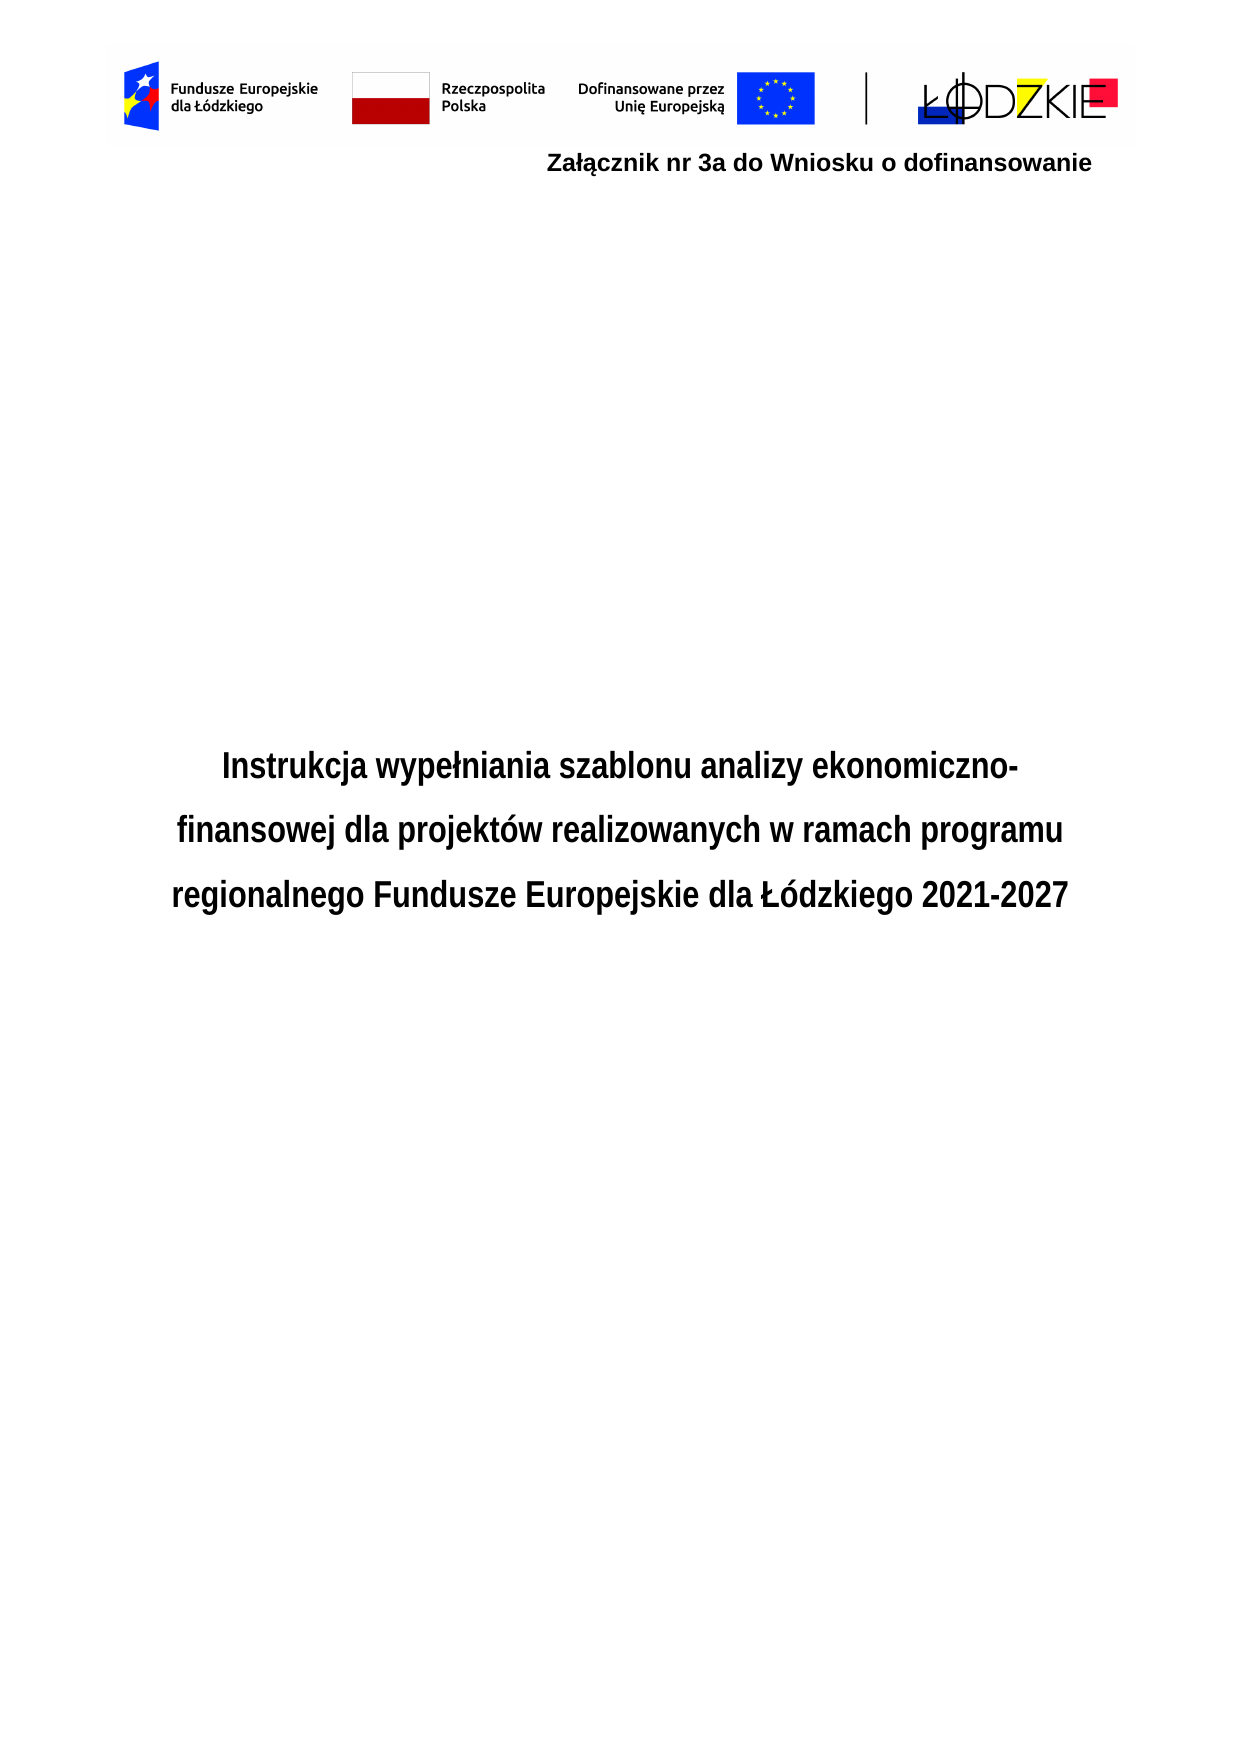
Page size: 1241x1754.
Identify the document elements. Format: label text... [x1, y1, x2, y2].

picture [107, 44, 1135, 148]
text Instrukcja wypełniania szablonu analizy ekonomiczno-finansowej dla projektów realizowanych w ramach programu regionalnego Fundusze Europejskie dla Łódzkiego 2021-2027 [148, 743, 1093, 915]
text Załącznik nr 3a do Wniosku o dofinansowanie [148, 148, 1093, 176]
